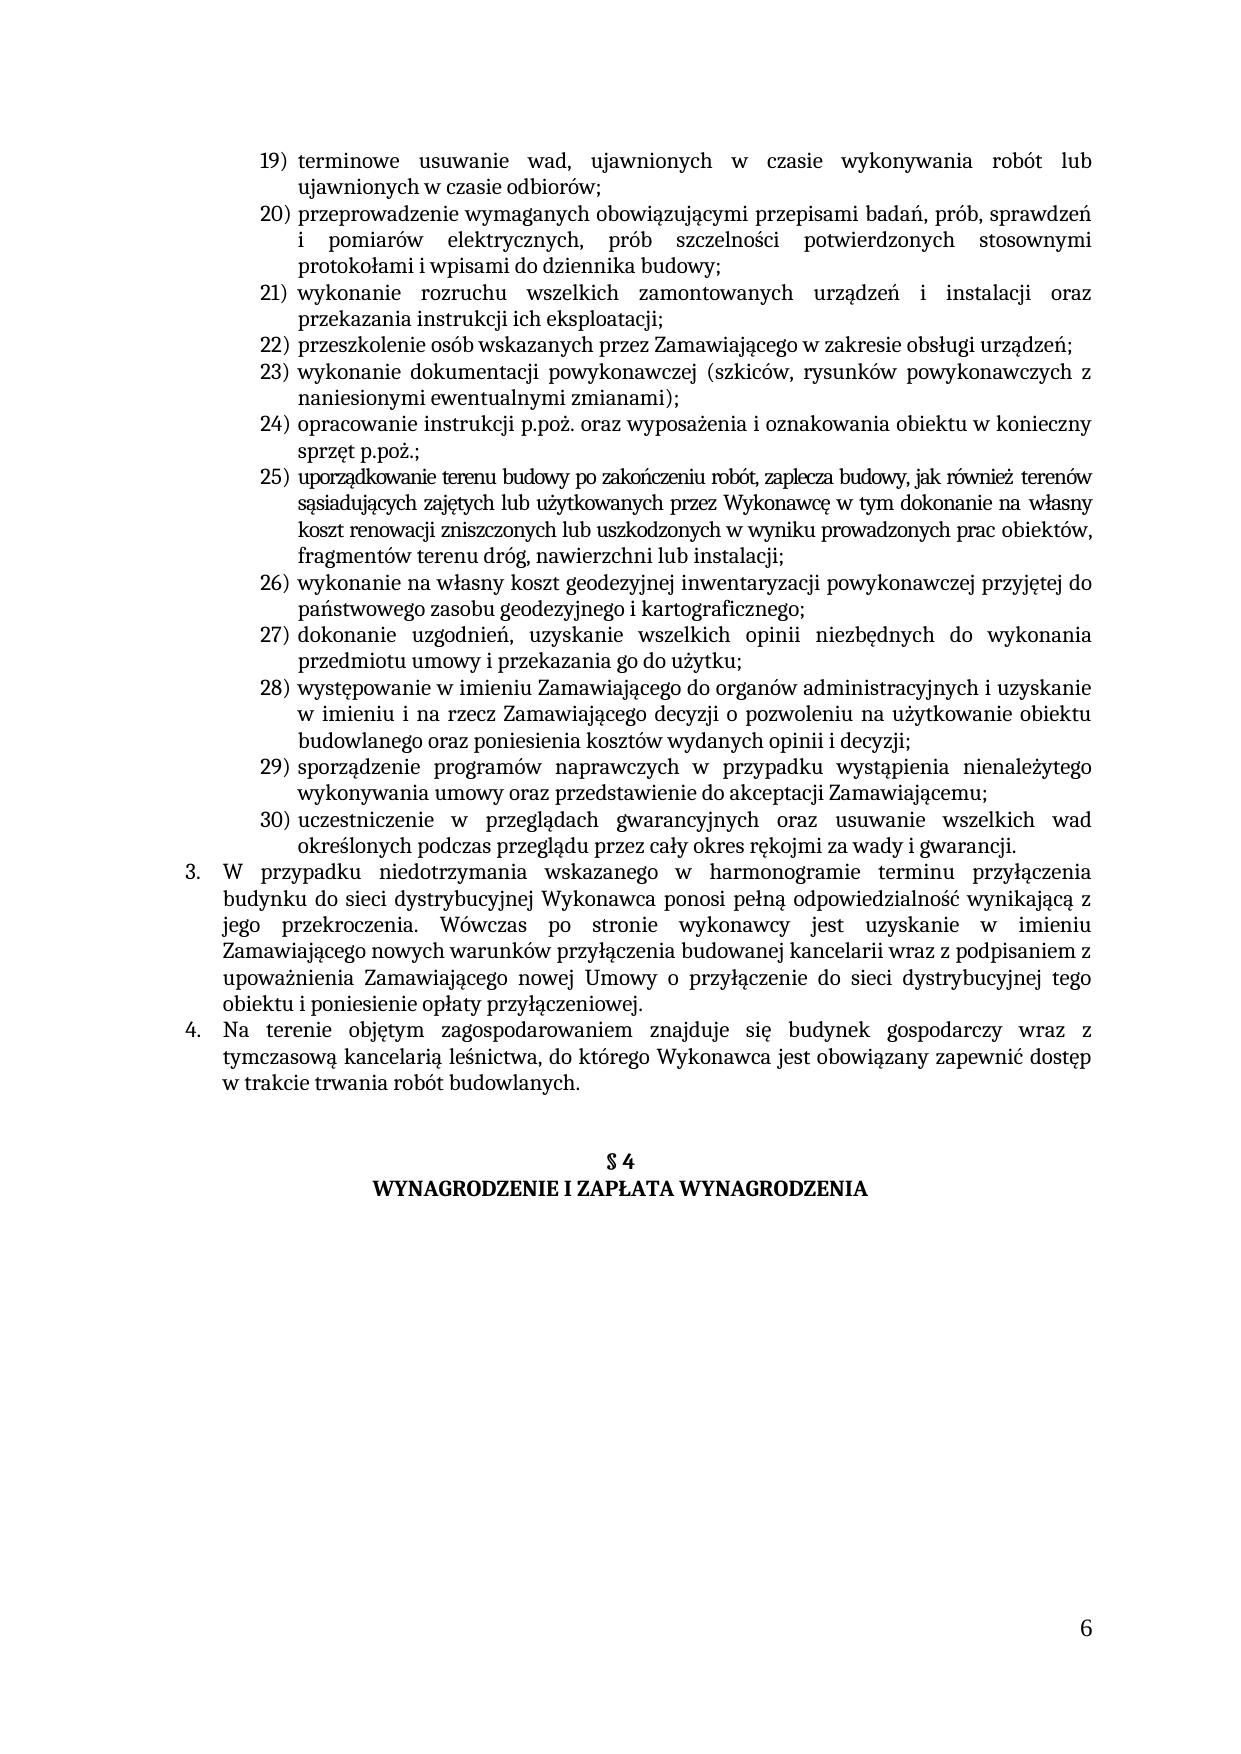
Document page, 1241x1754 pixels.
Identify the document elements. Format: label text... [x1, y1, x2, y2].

list przeszkolenie osób wskazanych przez Zamawiającego w zakresie obsługi urządzeń; [260, 332, 1093, 358]
list dokonanie uzgodnień, uzyskanie wszelkich opinii niezbędnych do wykonania przedmiotu umowy i przekazania go do użytku; [260, 622, 1093, 675]
list opracowanie instrukcji p.poż. oraz wyposażenia i oznakowania obiektu w konieczny sprzęt p.poż.; [260, 411, 1093, 464]
list W przypadku niedotrzymania wskazanego w harmonogramie terminu przyłączenia budynku do sieci dystrybucyjnej Wykonawca ponosi pełną odpowiedzialność wynikającą z jego przekroczenia. Wówczas po stronie wykonawcy jest uzyskanie w imieniu Zamawiającego nowych warunków przyłączenia budowanej kancelarii wraz z podpisaniem z upoważnienia Zamawiającego nowej Umowy o przyłączenie do sieci dystrybucyjnej tego obiektu i poniesienie opłaty przyłączeniowej. [185, 859, 1093, 1017]
text § 4 [148, 1149, 1093, 1175]
list wykonanie na własny koszt geodezyjnej inwentaryzacji powykonawczej przyjętej do państwowego zasobu geodezyjnego i kartograficznego; [260, 569, 1093, 622]
list terminowe usuwanie wad, ujawnionych w czasie wykonywania robót lub ujawnionych w czasie odbiorów; [260, 148, 1093, 200]
list wykonanie dokumentacji powykonawczej (szkiców, rysunków powykonawczych z naniesionymi ewentualnymi zmianami); [260, 358, 1093, 411]
list przeprowadzenie wymaganych obowiązującymi przepisami badań, prób, sprawdzeń i pomiarów elektrycznych, prób szczelności potwierdzonych stosownymi protokołami i wpisami do dziennika budowy; [260, 200, 1093, 279]
list Na terenie objętym zagospodarowaniem znajduje się budynek gospodarczy wraz z tymczasową kancelarią leśnictwa, do którego Wykonawca jest obowiązany zapewnić dostęp w trakcie trwania robót budowlanych. [185, 1017, 1093, 1096]
list uczestniczenie w przeglądach gwarancyjnych oraz usuwanie wszelkich wad określonych podczas przeglądu przez cały okres rękojmi za wady i gwarancji. [260, 806, 1093, 859]
list uporządkowanie terenu budowy po zakończeniu robót, zaplecza budowy, jak również terenów sąsiadujących zajętych lub użytkowanych przez Wykonawcę w tym dokonanie na własny koszt renowacji zniszczonych lub uszkodzonych w wyniku prowadzonych prac obiektów, fragmentów terenu dróg, nawierzchni lub instalacji; [260, 464, 1093, 569]
list wykonanie rozruchu wszelkich zamontowanych urządzeń i instalacji oraz przekazania instrukcji ich eksploatacji; [260, 279, 1093, 332]
text WYNAGRODZENIE I ZAPŁATA WYNAGRODZENIA [148, 1175, 1093, 1202]
list sporządzenie programów naprawczych w przypadku wystąpienia nienależytego wykonywania umowy oraz przedstawienie do akceptacji Zamawiającemu; [260, 754, 1093, 806]
list występowanie w imieniu Zamawiającego do organów administracyjnych i uzyskanie w imieniu i na rzecz Zamawiającego decyzji o pozwoleniu na użytkowanie obiektu budowlanego oraz poniesienia kosztów wydanych opinii i decyzji; [260, 675, 1093, 754]
